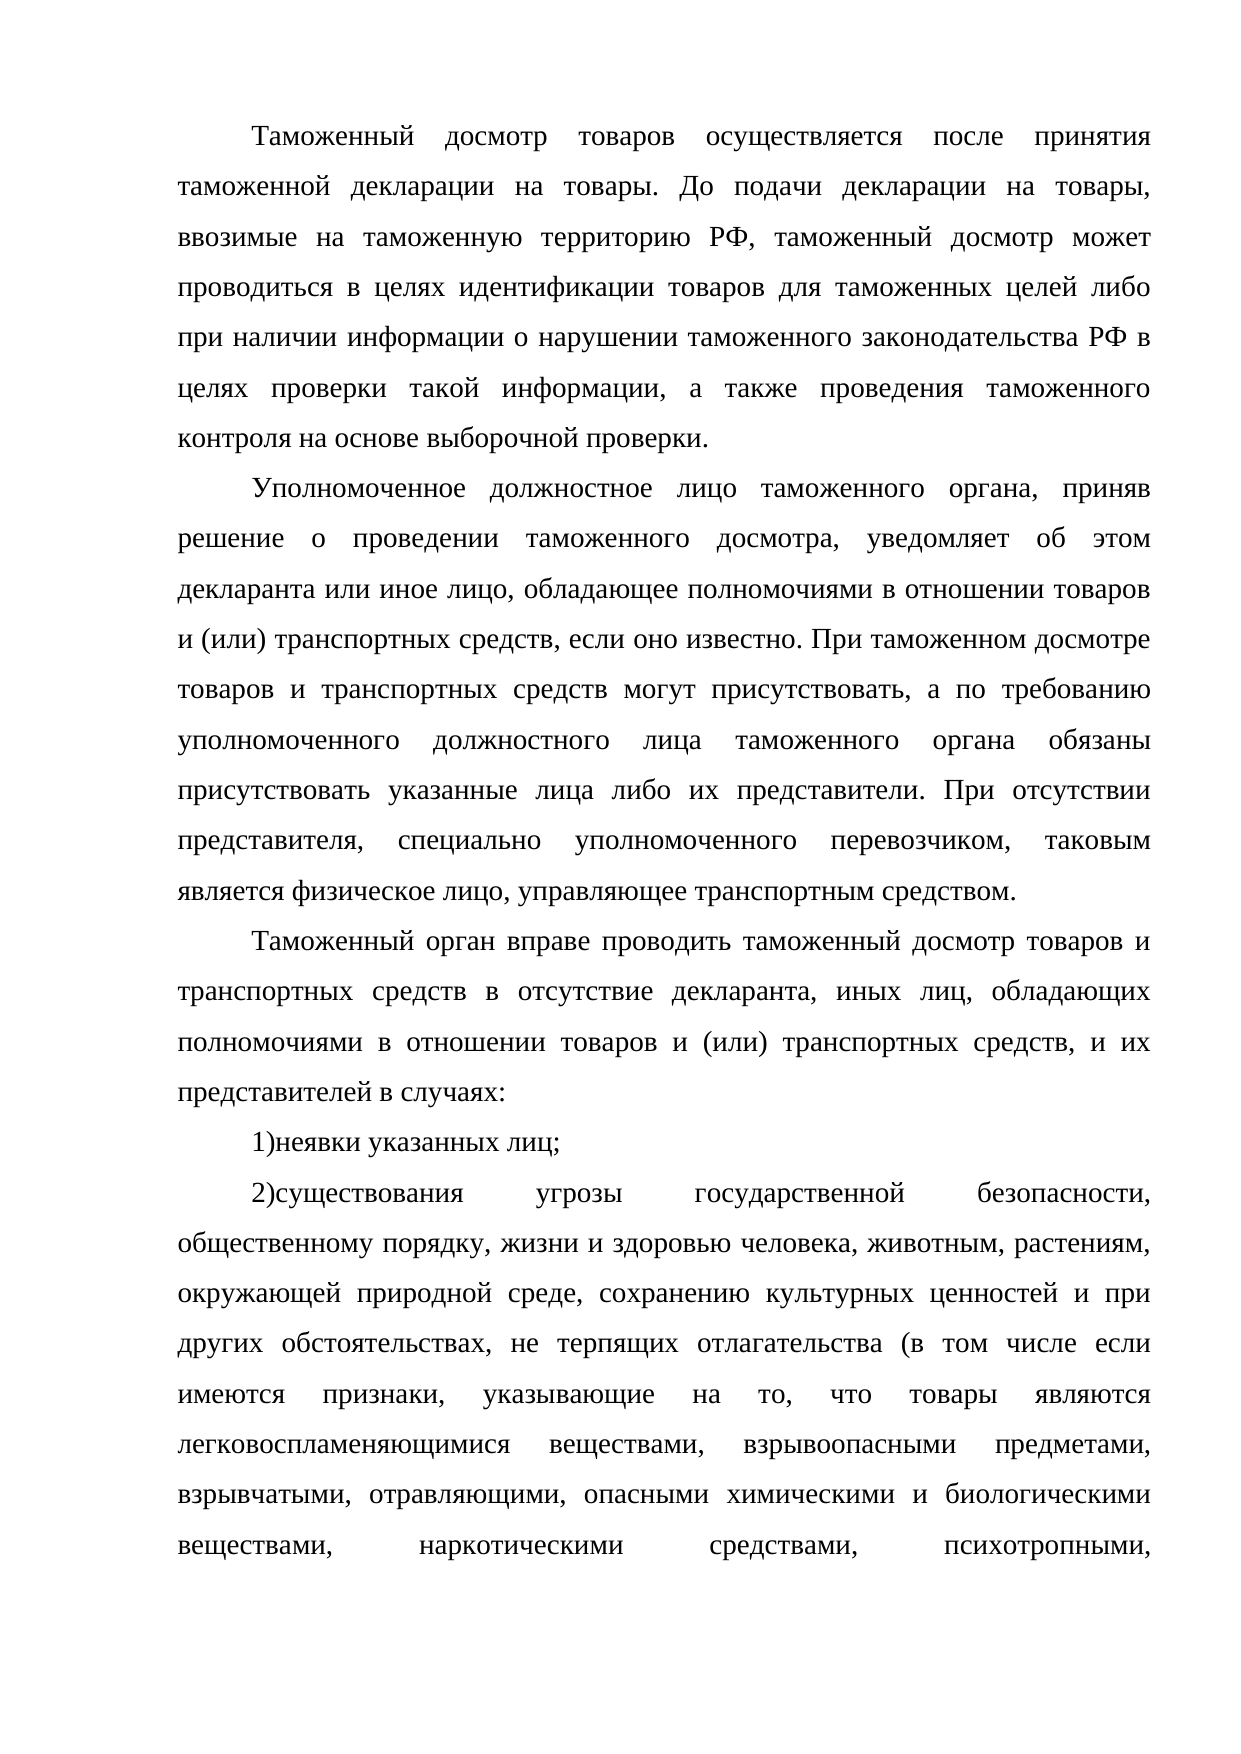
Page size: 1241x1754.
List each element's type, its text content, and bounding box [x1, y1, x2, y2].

list Таможенный досмотр товаров осуществляется после принятия таможенной декларации на товары. До подачи декларации на товары, ввозимые на таможенную территорию РФ, таможенный досмотр может проводиться в целях идентификации товаров для таможенных целей либо при наличии информации о нарушении таможенного законодательства РФ в целях проверки такой информации, а также проведения таможенного контроля на основе выборочной проверки. [177, 118, 1152, 453]
list Уполномоченное должностное лицо таможенного органа, приняв решение о проведении таможенного досмотра, уведомляет об этом декларанта или иное лицо, обладающее полномочиями в отношении товаров и (или) транспортных средств, если оно известно. При таможенном досмотре товаров и транспортных средств могут присутствовать, а по требованию уполномоченного должностного лица таможенного органа обязаны присутствовать указанные лица либо их представители. При отсутствии представителя, специально уполномоченного перевозчиком, таковым является физическое лицо, управляющее транспортным средством. [177, 470, 1152, 906]
list 1)неявки указанных лиц; [177, 1124, 1152, 1158]
list Таможенный орган вправе проводить таможенный досмотр товаров и транспортных средств в отсутствие декларанта, иных лиц, обладающих полномочиями в отношении товаров и (или) транспортных средств, и их представителей в случаях: [177, 923, 1152, 1108]
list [177, 1175, 1152, 1560]
